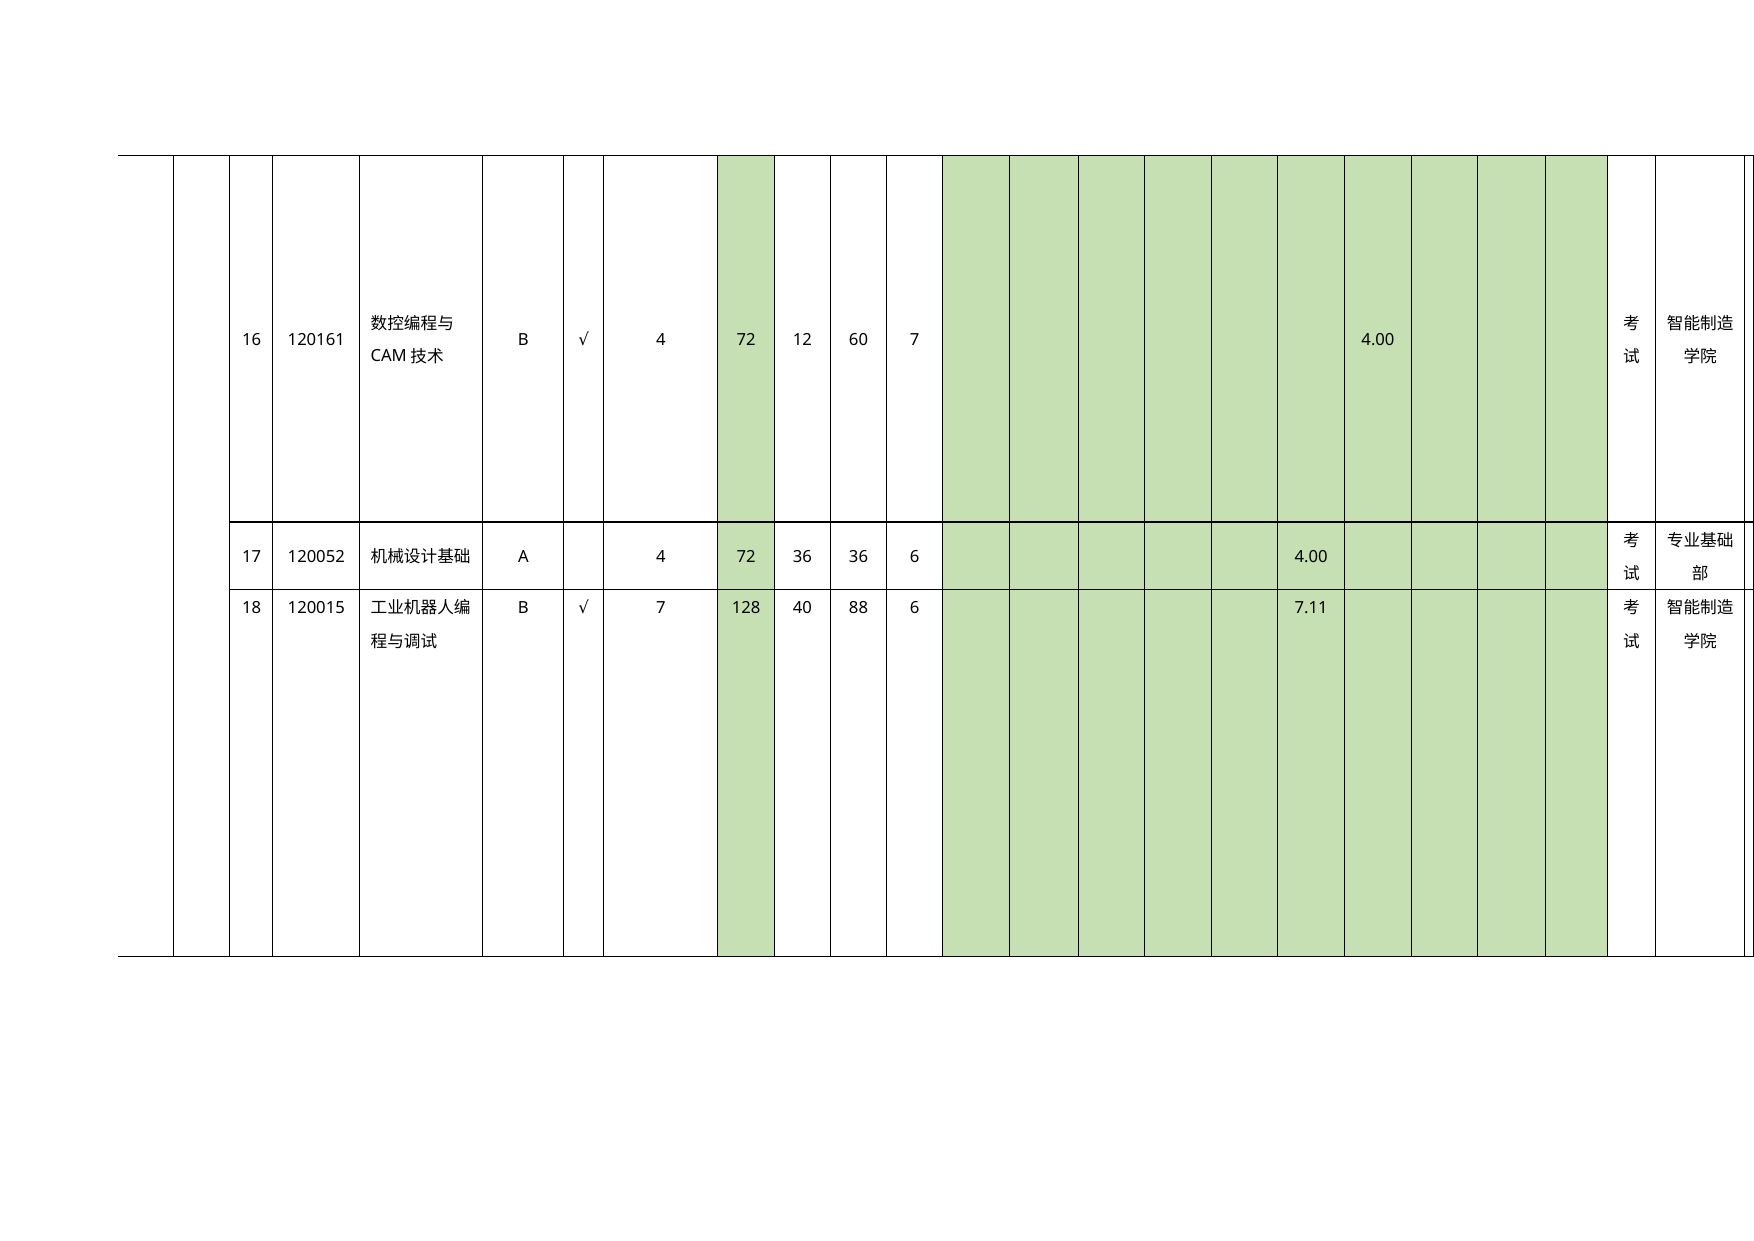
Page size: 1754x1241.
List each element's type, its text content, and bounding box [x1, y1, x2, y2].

table_cell 4.00 [1278, 523, 1344, 589]
table_cell [1546, 523, 1607, 589]
table_cell [1412, 590, 1477, 956]
table_cell 18 [230, 590, 272, 956]
table_cell [1546, 590, 1607, 956]
table_cell 4 [604, 523, 717, 589]
table_cell [1412, 156, 1477, 521]
table_cell [1010, 156, 1078, 521]
table_cell [1212, 590, 1277, 956]
table_cell 数控编程与CAM技术 [360, 156, 482, 521]
table_cell [1145, 156, 1211, 521]
table_cell 12 [775, 156, 830, 521]
table_cell √ [564, 156, 603, 521]
table_cell 128 [718, 590, 774, 956]
table_cell [943, 156, 1009, 521]
table_cell 7 [604, 590, 717, 956]
table_cell [1478, 523, 1545, 589]
table_cell [1745, 523, 1753, 589]
table_cell 72 [718, 523, 774, 589]
table_cell 4.00 [1345, 156, 1411, 521]
table_cell 16 [230, 156, 272, 521]
table_cell [943, 523, 1009, 589]
table_cell B [483, 590, 563, 956]
table_cell [1010, 590, 1078, 956]
table_cell 考试 [1608, 523, 1655, 589]
table_cell 考试 [1608, 156, 1655, 521]
table_cell 4 [604, 156, 717, 521]
table_cell 120052 [273, 523, 359, 589]
table_cell 智能制造学院 [1656, 590, 1744, 956]
table_cell 60 [831, 156, 886, 521]
table_cell 工业机器人编程与调试 [360, 590, 482, 956]
table_cell [1345, 590, 1411, 956]
table_cell √ [564, 590, 603, 956]
table_cell [1079, 523, 1144, 589]
table_cell [564, 523, 603, 589]
table_cell 88 [831, 590, 886, 956]
table_cell [943, 590, 1009, 956]
table_cell [1079, 590, 1144, 956]
table_cell 智能制造学院 [1656, 156, 1744, 521]
table_cell [1010, 523, 1078, 589]
table_cell 120161 [273, 156, 359, 521]
table_cell 120015 [273, 590, 359, 956]
table_cell [1278, 156, 1344, 521]
table_cell [1079, 156, 1144, 521]
table_cell 36 [775, 523, 830, 589]
table_cell [1212, 523, 1277, 589]
table_cell 40 [775, 590, 830, 956]
table_cell [1145, 590, 1211, 956]
table_cell 专业基础部 [1656, 523, 1744, 589]
table_cell A [483, 523, 563, 589]
table_cell 36 [831, 523, 886, 589]
table_cell [1212, 156, 1277, 521]
table_cell B [483, 156, 563, 521]
table_cell 机械设计基础 [360, 523, 482, 589]
table_cell 17 [230, 523, 272, 589]
table_cell 6 [887, 590, 942, 956]
table_cell 6 [887, 523, 942, 589]
table_cell [1345, 523, 1411, 589]
table_cell 7 [887, 156, 942, 521]
table_cell 7.11 [1278, 590, 1344, 956]
table_cell 考试 [1608, 590, 1655, 956]
table_cell [1412, 523, 1477, 589]
table_cell [1546, 156, 1607, 521]
table_cell [1478, 156, 1545, 521]
table_cell [1478, 590, 1545, 956]
table_cell 72 [718, 156, 774, 521]
table_cell [1145, 523, 1211, 589]
